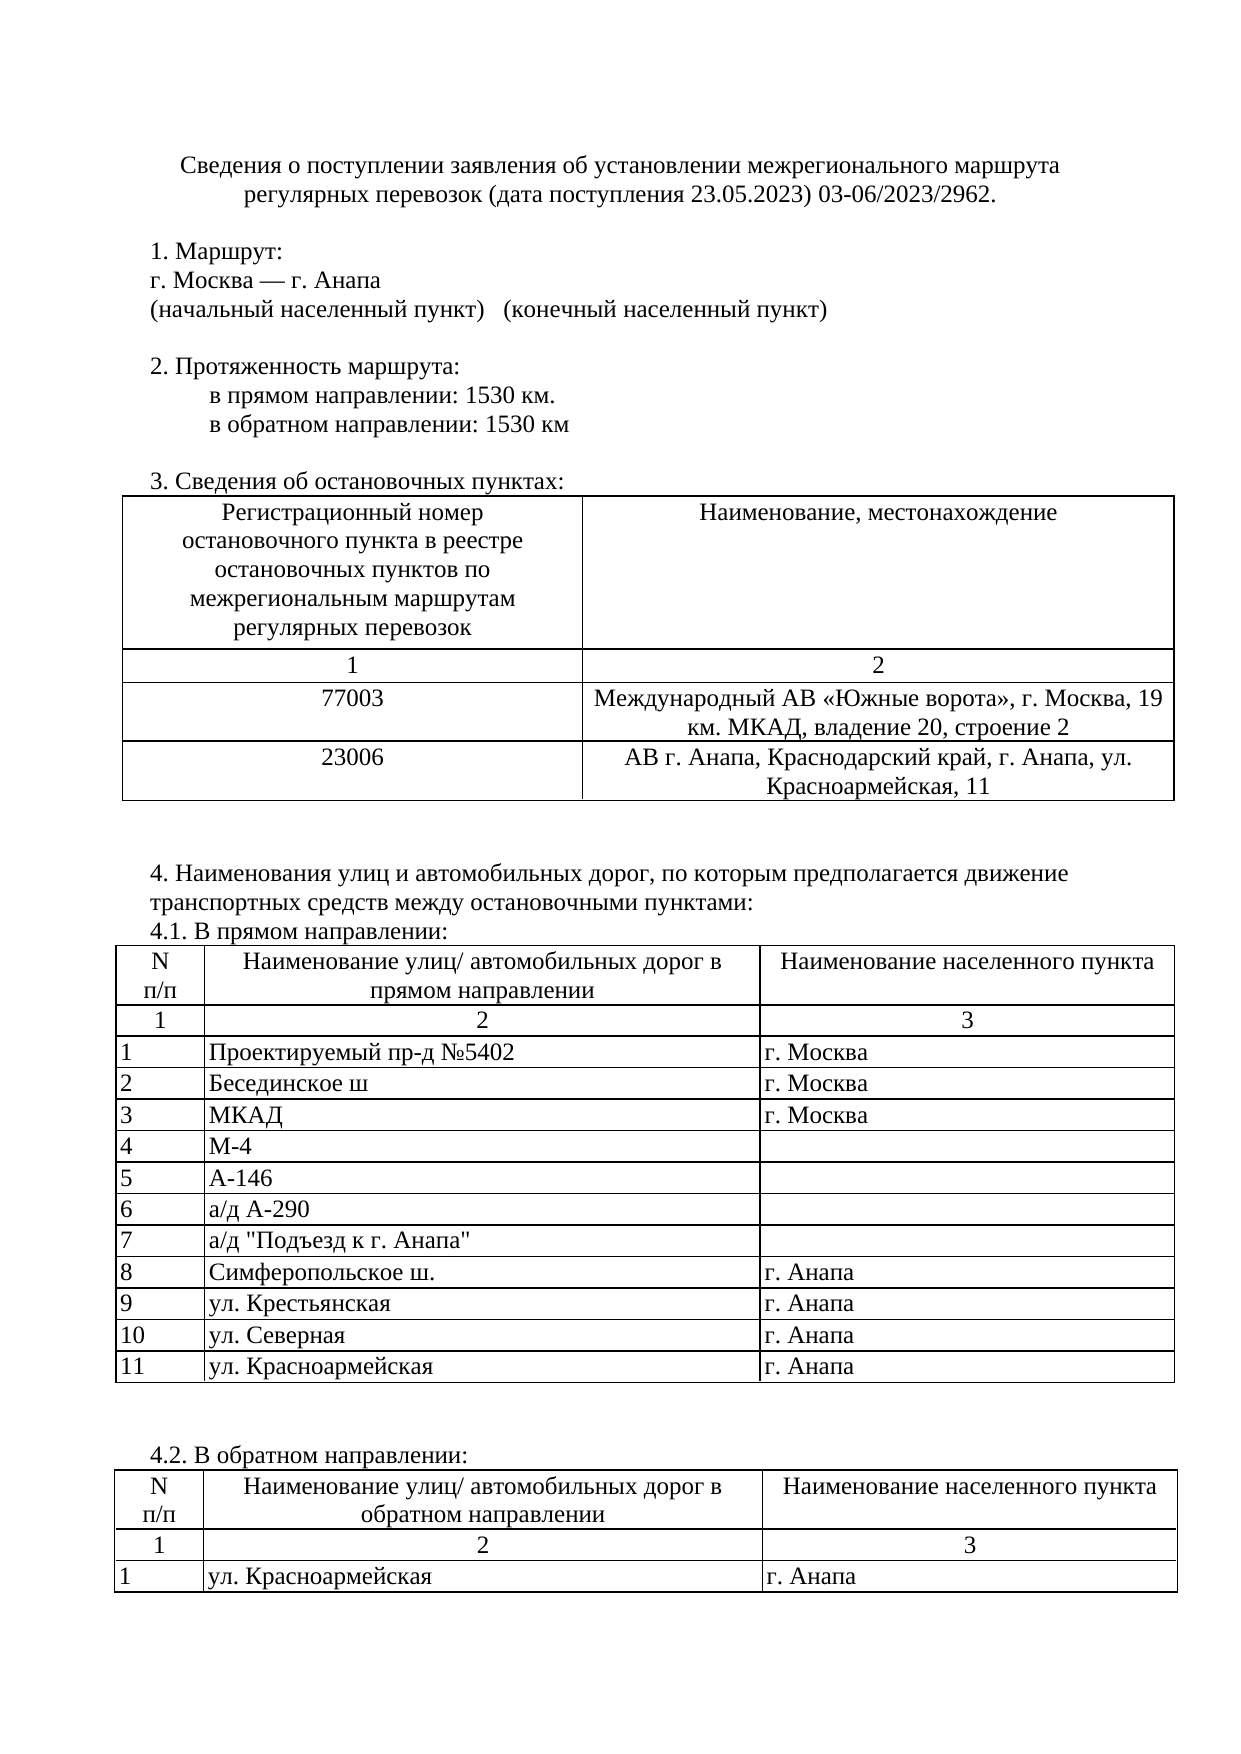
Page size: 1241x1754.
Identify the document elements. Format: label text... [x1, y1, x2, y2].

text 4.1. В прямом направлении: [150, 916, 1090, 945]
table_cell 3 [761, 1006, 1174, 1035]
table_cell А-146 [205, 1163, 759, 1193]
table_cell 3 [763, 1528, 1177, 1560]
table_header N п/п [117, 946, 204, 1004]
text 1. Маршрут: [150, 236, 1090, 265]
text (начальный населенный пункт) (конечный населенный пункт) [150, 294, 1090, 322]
table_cell [761, 1226, 1174, 1256]
table_cell 1 [115, 1561, 203, 1591]
table_cell Проектируемый пр-д №5402 [205, 1037, 759, 1067]
text 2. Протяженность маршрута: [150, 351, 1090, 380]
table_cell г. Анапа [761, 1320, 1174, 1350]
table_cell Симферопольское ш. [205, 1257, 759, 1287]
table_cell ул. Красноармейская [204, 1561, 762, 1591]
table_header Наименование улиц/ автомобильных дорог в обратном направлении [204, 1471, 762, 1528]
table_cell г. Анапа [761, 1352, 1174, 1381]
text в прямом направлении: 1530 км. [150, 380, 1090, 409]
table_cell МКАД [205, 1100, 759, 1130]
text 4.2. В обратном направлении: [150, 1440, 1090, 1469]
table_cell 11 [117, 1352, 204, 1381]
table_cell 5 [117, 1163, 204, 1193]
table_cell 2 [204, 1530, 762, 1560]
table_cell г. Анапа [761, 1257, 1174, 1287]
table_cell АВ г. Анапа, Краснодарский край, г. Анапа, ул. Красноармейская, 11 [583, 742, 1173, 799]
table_cell а/д А-290 [205, 1194, 759, 1224]
table_cell 6 [117, 1194, 204, 1224]
table_cell [761, 1163, 1174, 1193]
text г. Москва — г. Анапа [150, 265, 1090, 294]
table_cell 1 [123, 650, 582, 681]
table_header N п/п [115, 1471, 203, 1528]
table_cell а/д "Подъезд к г. Анапа" [205, 1226, 759, 1256]
table_cell М-4 [205, 1131, 759, 1161]
table_header Наименование, местонахождение [583, 497, 1173, 648]
table_cell 23006 [123, 742, 582, 799]
table_cell 2 [583, 650, 1173, 681]
table_header Наименование улиц/ автомобильных дорог в прямом направлении [205, 946, 759, 1004]
table_cell ул. Красноармейская [205, 1352, 759, 1381]
table_cell Международный АВ «Южные ворота», г. Москва, 19 км. МКАД, владение 20, строение 2 [583, 683, 1173, 740]
table_cell г. Москва [761, 1068, 1174, 1098]
table_header Регистрационный номер остановочного пункта в реестре остановочных пунктов по межрегиональным маршрутам регулярных перевозок [123, 497, 582, 648]
table_cell 8 [117, 1257, 204, 1287]
table_cell 2 [205, 1006, 759, 1035]
text Сведения о поступлении заявления об установлении межрегионального маршрута регулярных перевозок (дата поступления 23.05.2023) 03-06/2023/2962. [150, 150, 1090, 207]
table_cell 7 [117, 1226, 204, 1256]
table_cell г. Москва [761, 1100, 1174, 1130]
table_cell ул. Северная [205, 1320, 759, 1350]
table_cell [761, 1194, 1174, 1224]
table_cell Бесединское ш [205, 1068, 759, 1098]
table_header Наименование населенного пункта [763, 1471, 1177, 1528]
table_cell 3 [117, 1100, 204, 1130]
table_cell 1 [115, 1529, 203, 1560]
table_cell 10 [117, 1320, 204, 1350]
table_cell 2 [117, 1068, 204, 1098]
table_cell г. Москва [761, 1037, 1174, 1067]
table_cell 9 [117, 1289, 204, 1318]
table_cell г. Анапа [761, 1289, 1174, 1318]
table_header Наименование населенного пункта [761, 946, 1174, 1004]
text 4. Наименования улиц и автомобильных дорог, по которым предполагается движение транспортных средств между остановочными пунктами: [150, 858, 1090, 916]
table_cell [761, 1131, 1174, 1161]
table_cell 4 [117, 1131, 204, 1161]
table_cell ул. Крестьянская [205, 1289, 759, 1318]
text 3. Сведения об остановочных пунктах: [150, 466, 1090, 495]
table_cell 1 [117, 1006, 204, 1035]
text в обратном направлении: 1530 км [150, 409, 1090, 437]
table_cell 77003 [123, 683, 582, 740]
table_cell г. Анапа [763, 1560, 1177, 1591]
table_cell 1 [117, 1037, 204, 1067]
